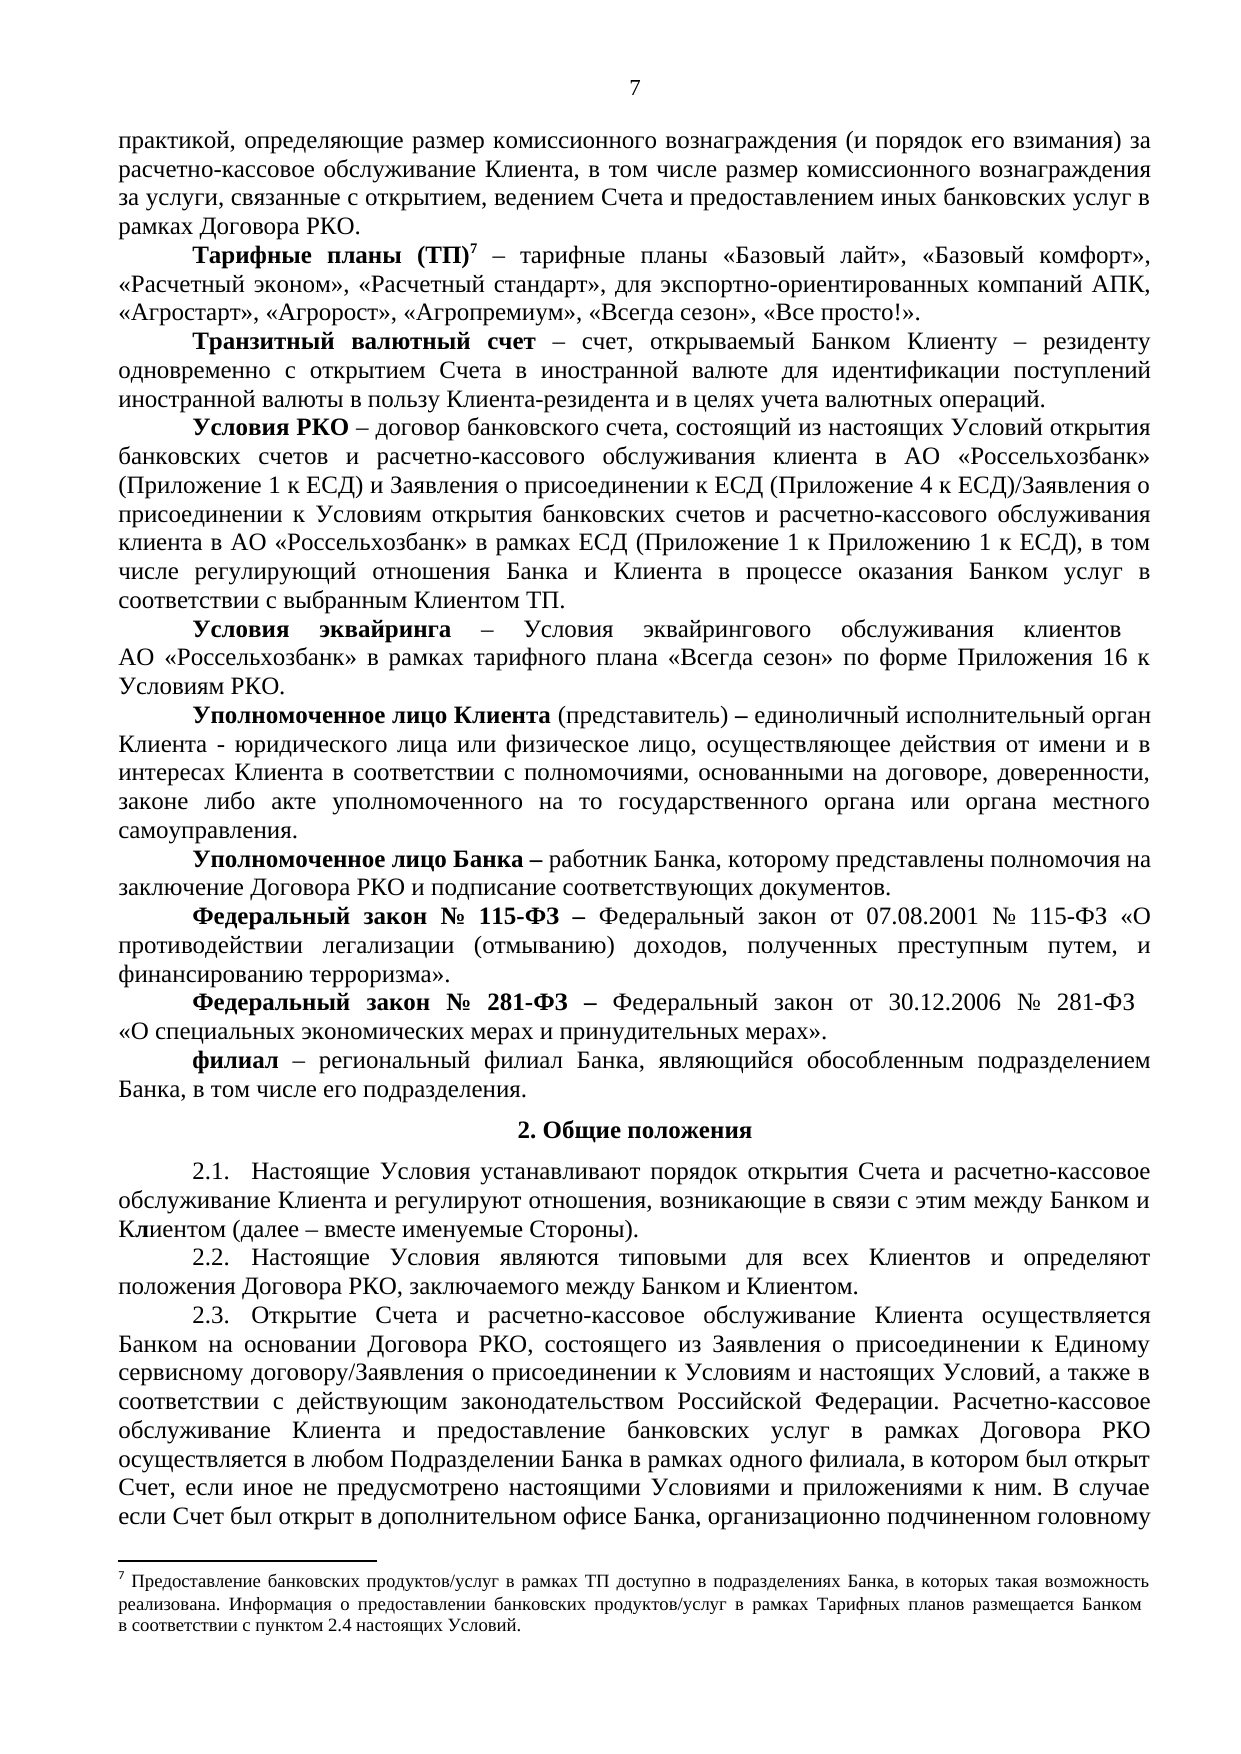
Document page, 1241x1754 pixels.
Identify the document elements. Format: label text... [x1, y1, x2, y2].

list Федеральный закон № 281-ФЗ – Федеральный закон от 30.12.2006 № 281-ФЗ «О специальных экономических мерах и принудительных мерах». [118, 987, 1152, 1045]
text Транзитный валютный счет – счет, открываемый Банком Клиенту – резиденту одновременно c открытием Счета в иностранной валюте для идентификации поступлений иностранной валюты в пользу Клиента-резидента и в целях учета валютных операций. [118, 326, 1152, 412]
text Условия РКО – договор банковского счета, состоящий из настоящих Условий открытия банковских счетов и расчетно-кассового обслуживания клиента в АО «Россельхозбанк» (Приложение 1 к ЕСД) и Заявления о присоединении к ЕСД (Приложение 4 к ЕСД)/Заявления о присоединении к Условиям открытия банковских счетов и расчетно-кассового обслуживания клиента в АО «Россельхозбанк» в рамках ЕСД (Приложение 1 к Приложению 1 к ЕСД), в том числе регулирующий отношения Банка и Клиента в процессе оказания Банком услуг в соответствии с выбранным Клиентом ТП. [118, 412, 1152, 614]
list филиал – региональный филиал Банка, являющийся обособленным подразделением Банка, в том числе его подразделения. [118, 1045, 1152, 1102]
text Уполномоченное лицо Клиента (представитель) – единоличный исполнительный орган Клиента - юридического лица или физическое лицо, осуществляющее действия от имени и в интересах Клиента в соответствии с полномочиями, основанными на договоре, доверенности, законе либо акте уполномоченного на то государственного органа или органа местного самоуправления. [118, 700, 1152, 844]
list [118, 1300, 1152, 1530]
list 2.1. Настоящие Условия устанавливают порядок открытия Счета и расчетно-кассовое обслуживание Клиента и регулируют отношения, возникающие в связи с этим между Банком и Клиентом (далее – вместе именуемые Стороны). [118, 1156, 1152, 1242]
text 2. Общие положения [118, 1115, 1152, 1144]
text Тарифные планы (ТП) – тарифные планы «Базовый лайт», «Базовый комфорт», «Расчетный эконом», «Расчетный стандарт», для экспортно-ориентированных компаний АПК, «Агростарт», «Агророст», «Агропремиум», «Всегда сезон», «Все просто!». [118, 240, 1152, 326]
list 2.2. Настоящие Условия являются типовыми для всех Клиентов и определяют положения Договора РКО, заключаемого между Банком и Клиентом. [118, 1242, 1152, 1300]
text Условия эквайринга – Условия эквайрингового обслуживания клиентов АО «Россельхозбанк» в рамках тарифного плана «Всегда сезон» по форме Приложения 16 к Условиям РКО. [118, 614, 1152, 700]
text Уполномоченное лицо Банка – работник Банка, которому представлены полномочия на заключение Договора РКО и подписание соответствующих документов. [118, 844, 1152, 901]
text Федеральный закон № 115-ФЗ – Федеральный закон от 07.08.2001 № 115-ФЗ «О противодействии легализации (отмыванию) доходов, полученных преступным путем, и финансированию терроризма». [118, 901, 1152, 987]
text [118, 125, 1152, 240]
